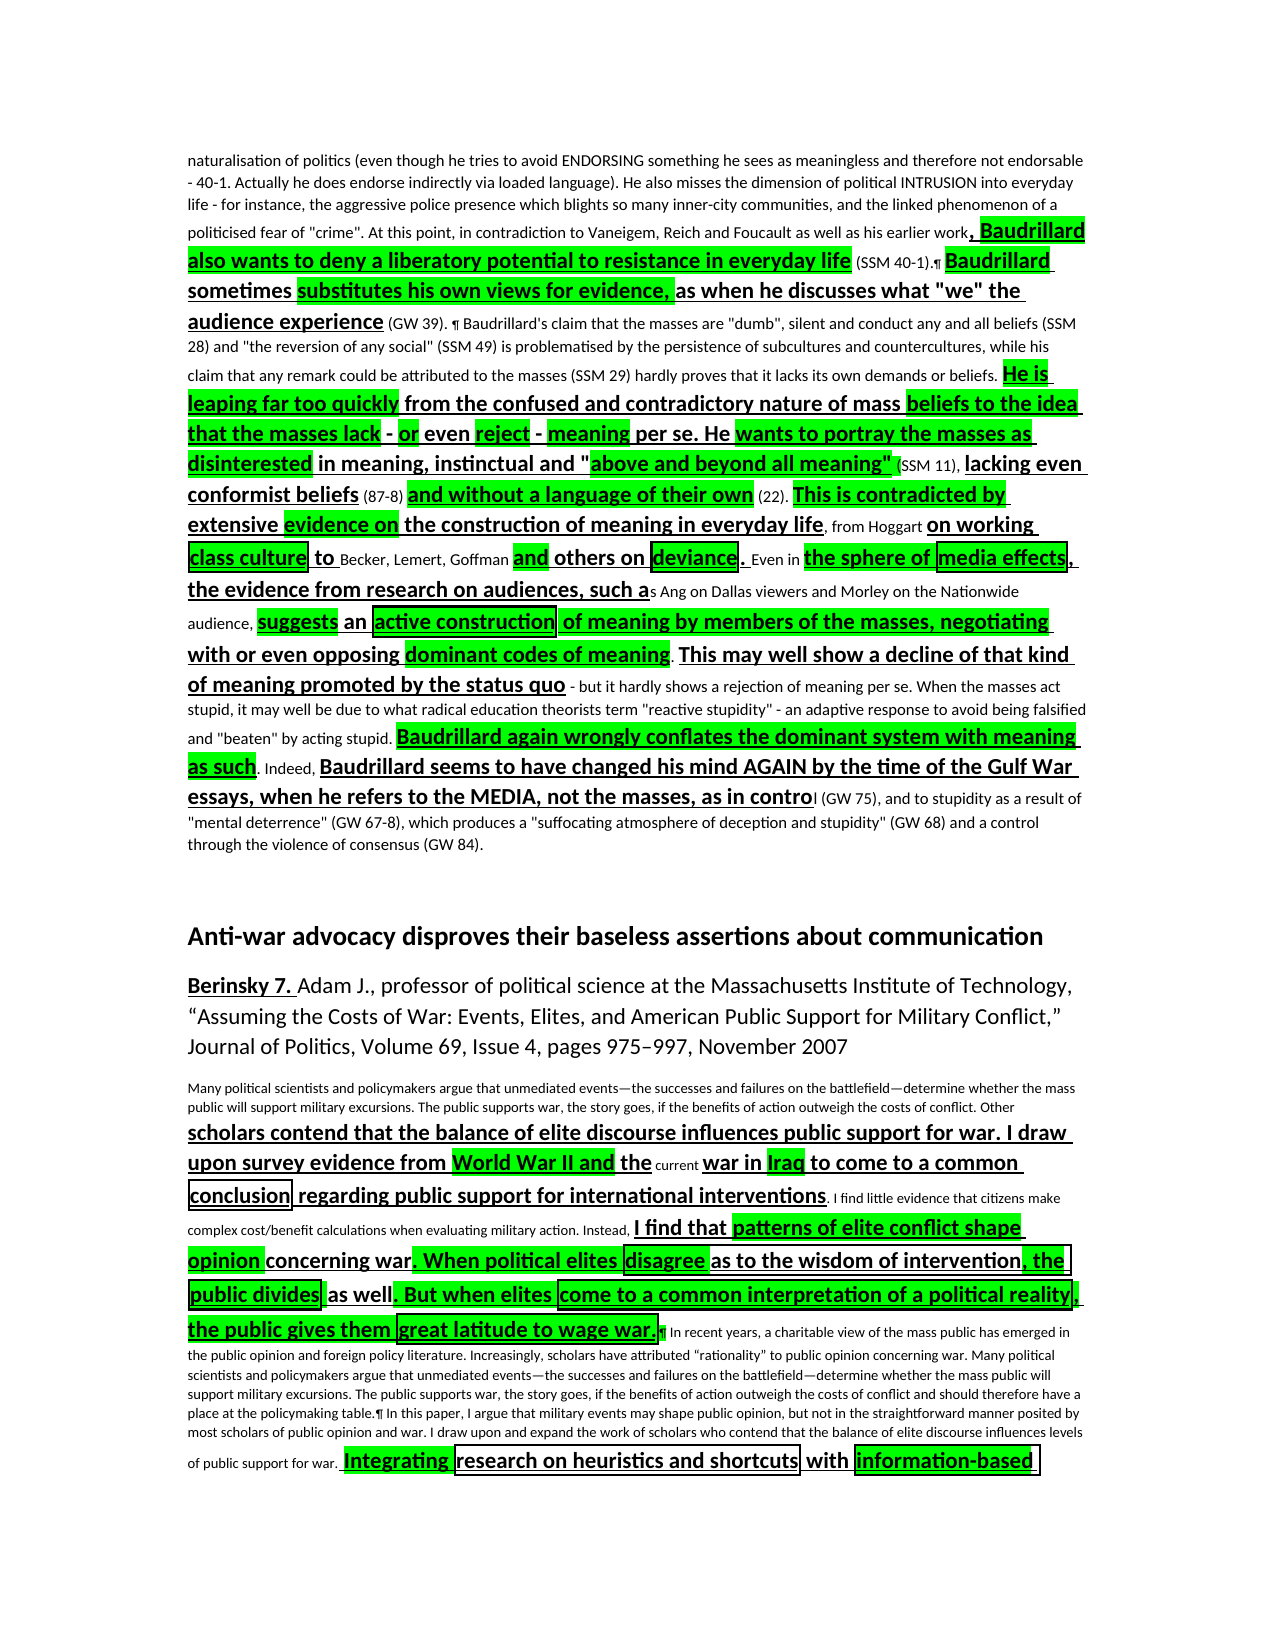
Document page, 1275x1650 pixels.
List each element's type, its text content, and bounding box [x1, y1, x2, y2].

text Anti-war advocacy disproves their baseless assertions about communication [187, 919, 1087, 952]
text Berinsky 7. Adam J., professor of political science at the Massachusetts Institute of Technology, “Assuming the Costs of War: Events, Elites, and American Public Support for Military Conflict,” Journal of Politics, Volume 69, Issue 4, pages 975–997, November 2007 [187, 972, 1087, 1060]
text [187, 1079, 1087, 1476]
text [187, 150, 1087, 854]
